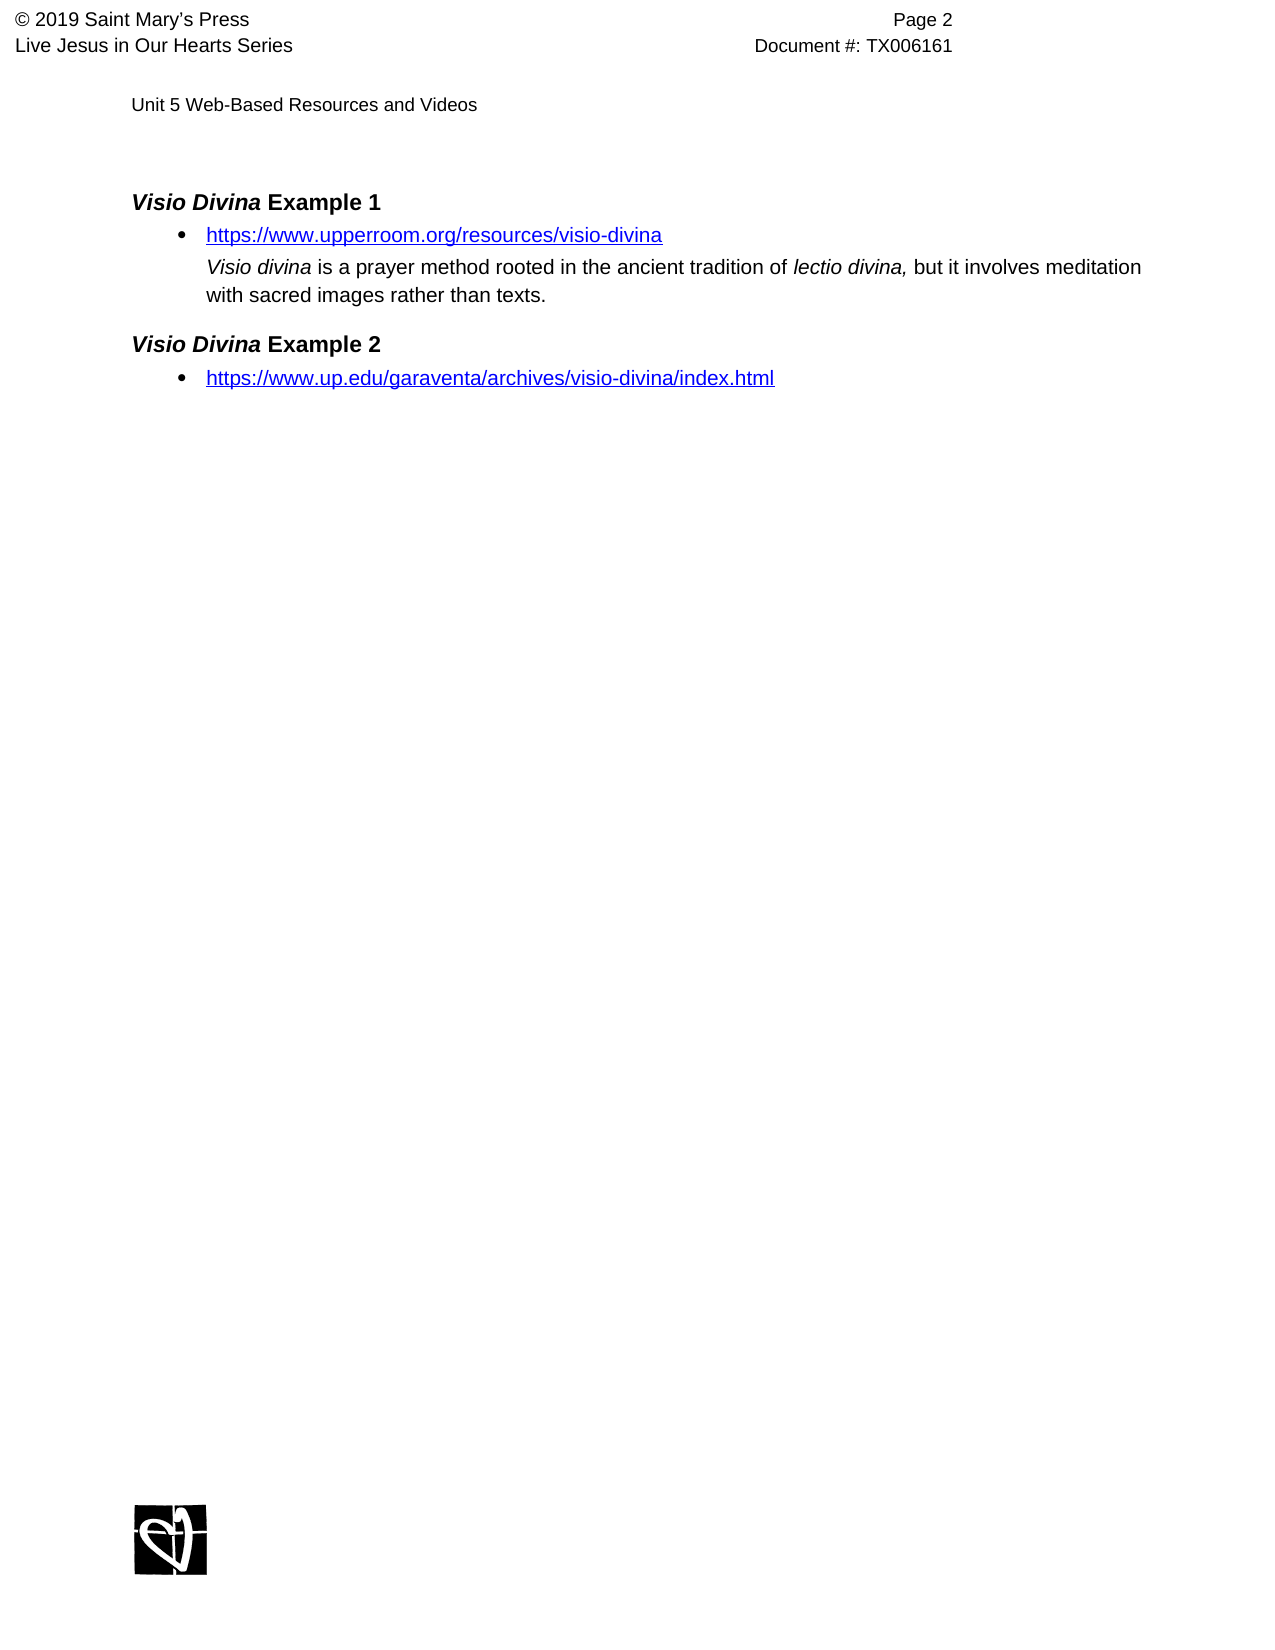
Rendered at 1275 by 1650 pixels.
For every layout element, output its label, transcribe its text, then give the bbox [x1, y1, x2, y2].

list Visio divina is a prayer method rooted in the ancient tradition of lectio divina, but it involves meditation with sacred images rather than texts. [206, 255, 1144, 307]
list https://www.up.edu/garaventa/archives/visio-divina/index.html [178, 365, 1144, 389]
text Visio Divina Example 1 [131, 189, 1144, 215]
list https://www.upperroom.org/resources/visio-divina [178, 223, 1144, 247]
text Visio Divina Example 2 [131, 331, 1144, 357]
